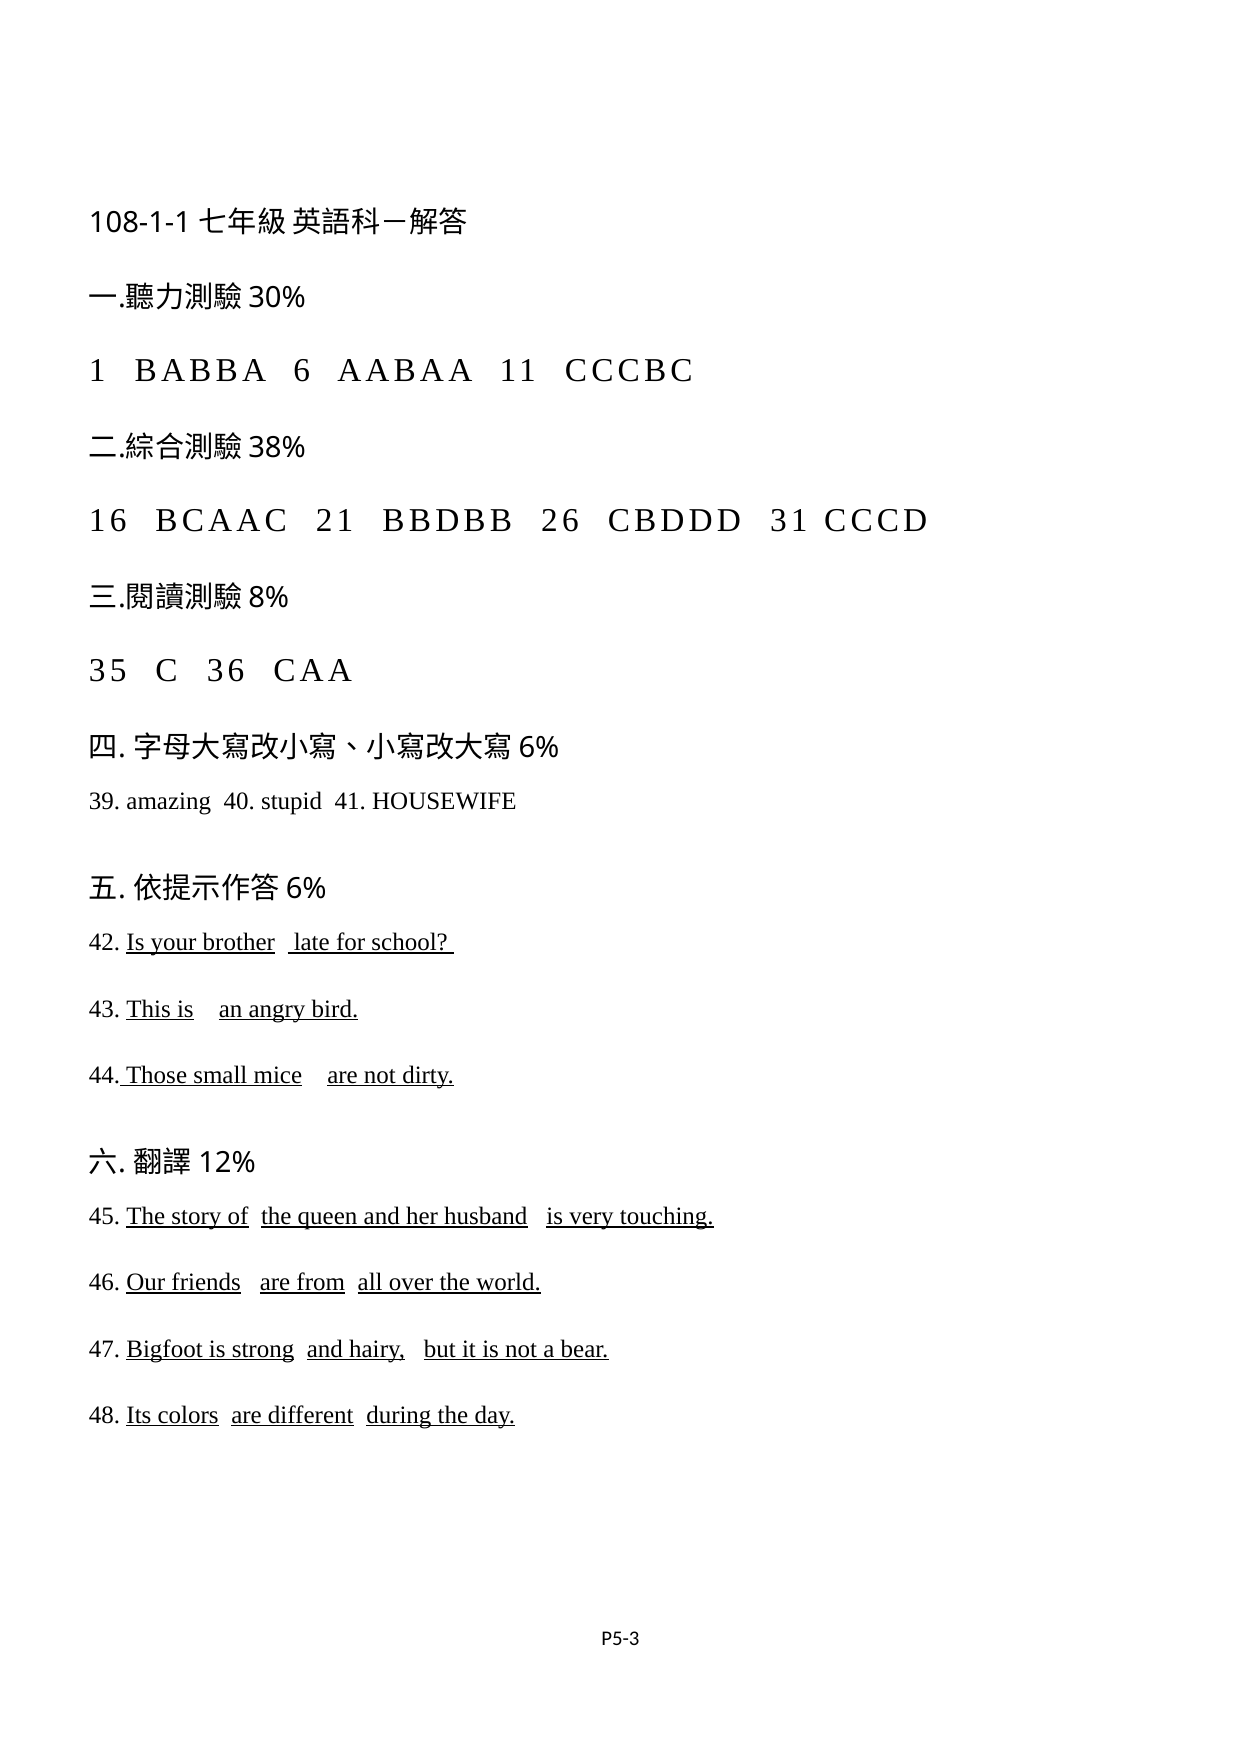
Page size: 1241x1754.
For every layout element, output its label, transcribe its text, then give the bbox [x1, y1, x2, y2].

text 五. 依提示作答 6% [89, 848, 1152, 923]
text 六. 翻譯 12% [89, 1122, 1152, 1197]
text 35 C 36 CAA [89, 632, 1152, 707]
text 44. Those small mice are not dirty. [89, 1056, 1152, 1093]
text 一.聽力測驗30% [89, 257, 1152, 332]
text 16 BCAAC 21 BBDBB 26 CBDDD 31 CCCD [89, 482, 1152, 557]
text 47. Bigfoot is strong and hairy, but it is not a bear. [89, 1329, 1152, 1367]
text 1 BABBA 6 AABAA 11 CCCBC [89, 332, 1152, 407]
text 48. Its colors are different during the day. [89, 1396, 1152, 1433]
text 四. 字母大寫改小寫、小寫改大寫6% [89, 707, 1152, 782]
text 46. Our friends are from all over the world. [89, 1263, 1152, 1301]
text 43. This is an angry bird. [89, 989, 1152, 1027]
text 三.閱讀測驗8% [89, 557, 1152, 632]
text 二.綜合測驗38% [89, 407, 1152, 482]
text 45. The story of the queen and her husband is very touching. [89, 1197, 1152, 1234]
text 42. Is your brother late for school? [89, 923, 1152, 961]
text 108-1-1 七年級 英語科－解答 [89, 182, 1152, 257]
text 39. amazing 40. stupid 41. HOUSEWIFE [89, 782, 1152, 819]
